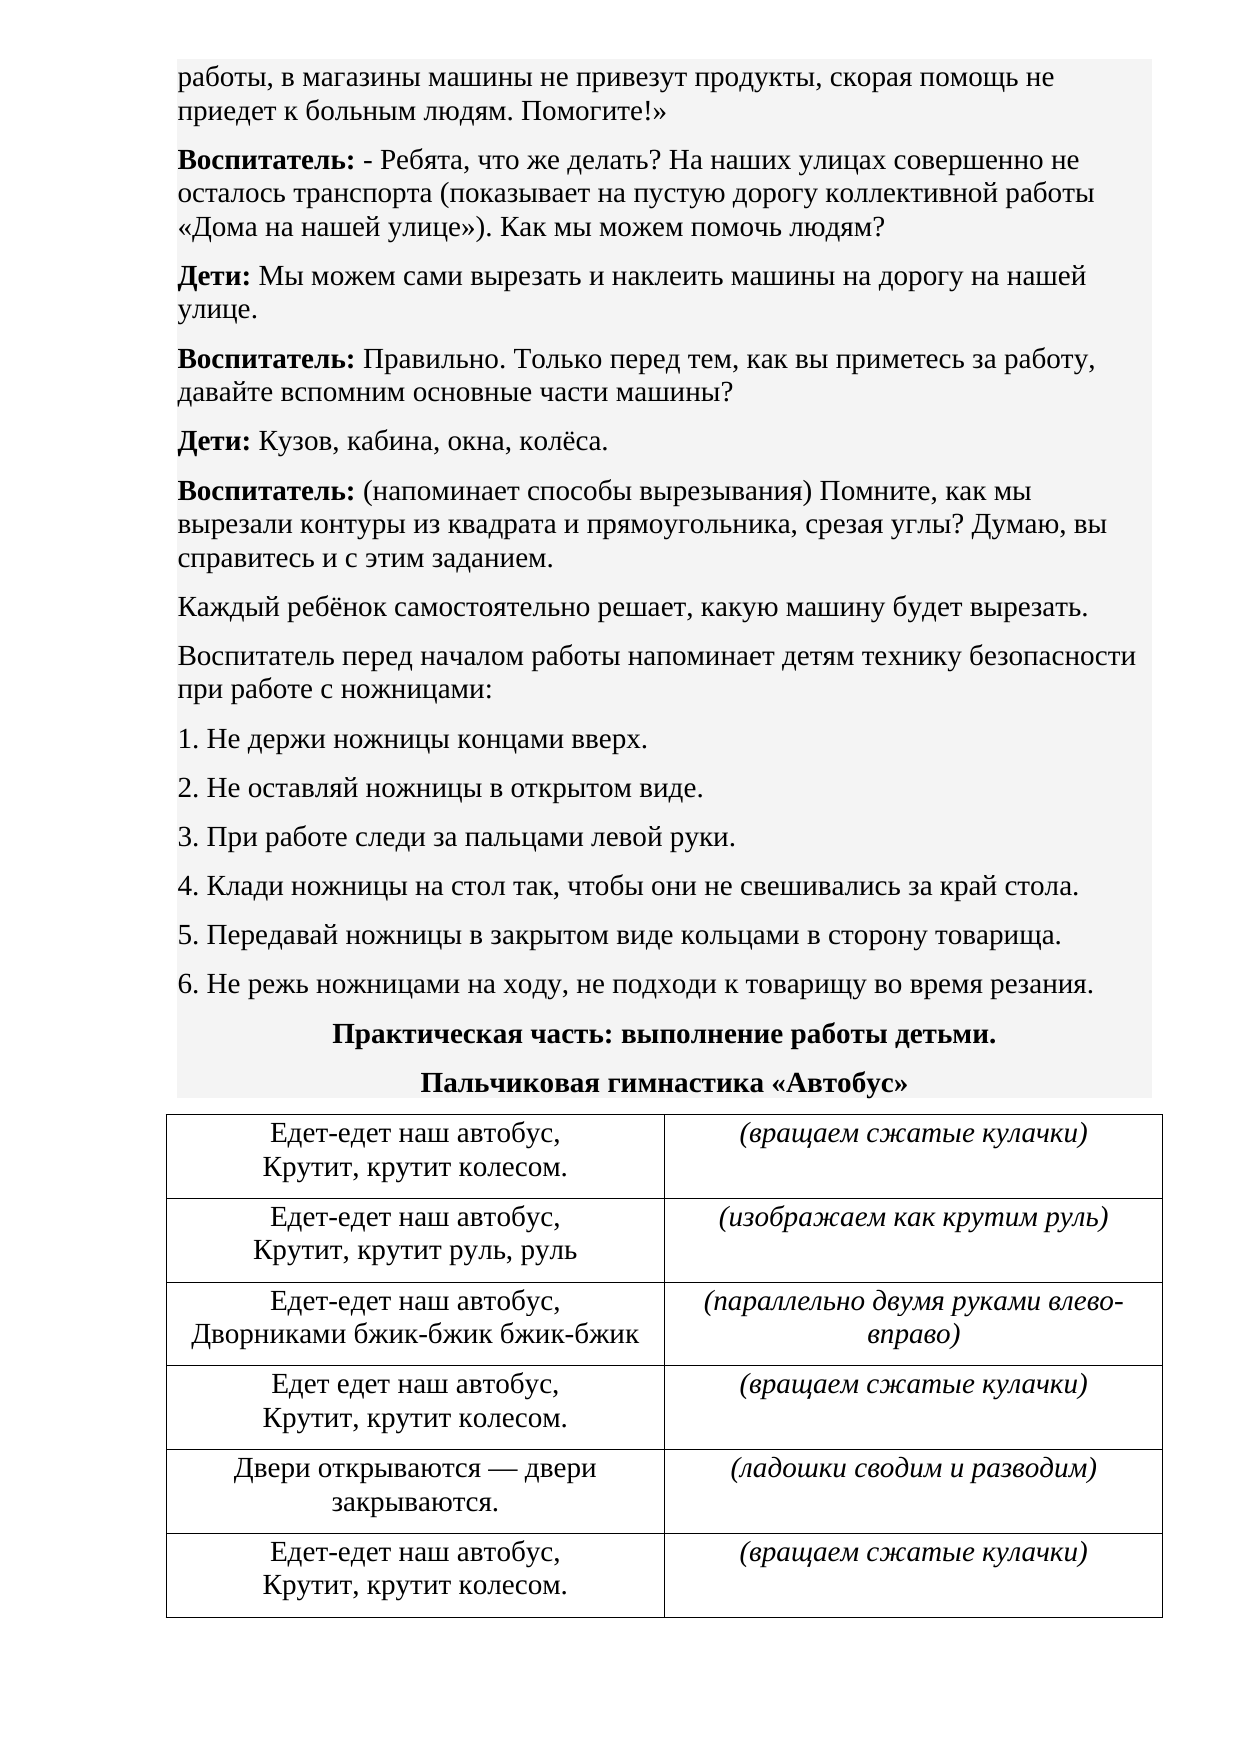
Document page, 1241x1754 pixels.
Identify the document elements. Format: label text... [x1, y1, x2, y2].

table_cell Едет-едет наш автобус, Дворниками бжик-бжик бжик-бжик [167, 1283, 664, 1365]
table_cell Едет-едет наш автобус, Крутит, крутит руль, руль [167, 1199, 664, 1282]
table_cell (параллельно двумя руками влево-вправо) [665, 1283, 1162, 1365]
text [177, 59, 1152, 126]
table_cell Едет едет наш автобус, Крутит, крутит колесом. [167, 1366, 664, 1449]
table_cell (вращаем сжатые кулачки) [665, 1534, 1162, 1617]
text Дети: Мы можем сами вырезать и наклеить машины на дорогу на нашей улице. [177, 258, 1152, 325]
text Практическая часть: выполнение работы детьми. [177, 1016, 1152, 1049]
text 5. Передавай ножницы в закрытом виде кольцами в сторону товарища. [177, 917, 1152, 951]
table_cell Едет-едет наш автобус, Крутит, крутит колесом. [167, 1534, 664, 1617]
text 4. Клади ножницы на стол так, чтобы они не свешивались за край стола. [177, 868, 1152, 902]
text Воспитатель: Правильно. Только перед тем, как вы приметесь за работу, давайте вспомним основные части машины? [177, 341, 1152, 408]
table_cell (изображаем как крутим руль) [665, 1199, 1162, 1282]
text 1. Не держи ножницы концами вверх. [177, 721, 1152, 754]
text Воспитатель: (напоминает способы вырезывания) Помните, как мы вырезали контуры из квадрата и прямоугольника, срезая углы? Думаю, вы справитесь и с этим заданием. [177, 473, 1152, 573]
text 6. Не режь ножницами на ходу, не подходи к товарищу во время резания. [177, 967, 1152, 1000]
table_cell Двери открываются — двери закрываются. [167, 1450, 664, 1533]
text Воспитатель: - Ребята, что же делать? На наших улицах совершенно не осталось транспорта (показывает на пустую дорогу коллективной работы «Дома на нашей улице»). Как мы можем помочь людям? [177, 142, 1152, 242]
text Пальчиковая гимнастика «Автобус» [177, 1065, 1152, 1098]
table_cell (ладошки сводим и разводим) [665, 1450, 1162, 1533]
text Воспитатель перед началом работы напоминает детям технику безопасности при работе с ножницами: [177, 638, 1152, 705]
text 3. При работе следи за пальцами левой руки. [177, 819, 1152, 853]
text 2. Не оставляй ножницы в открытом виде. [177, 770, 1152, 803]
text Дети: Кузов, кабина, окна, колёса. [177, 423, 1152, 457]
table_cell (вращаем сжатые кулачки) [665, 1366, 1162, 1449]
table_header (вращаем сжатые кулачки) [665, 1115, 1162, 1198]
table_header Едет-едет наш автобус, Крутит, крутит колесом. [167, 1115, 664, 1198]
text Каждый ребёнок самостоятельно решает, какую машину будет вырезать. [177, 589, 1152, 622]
